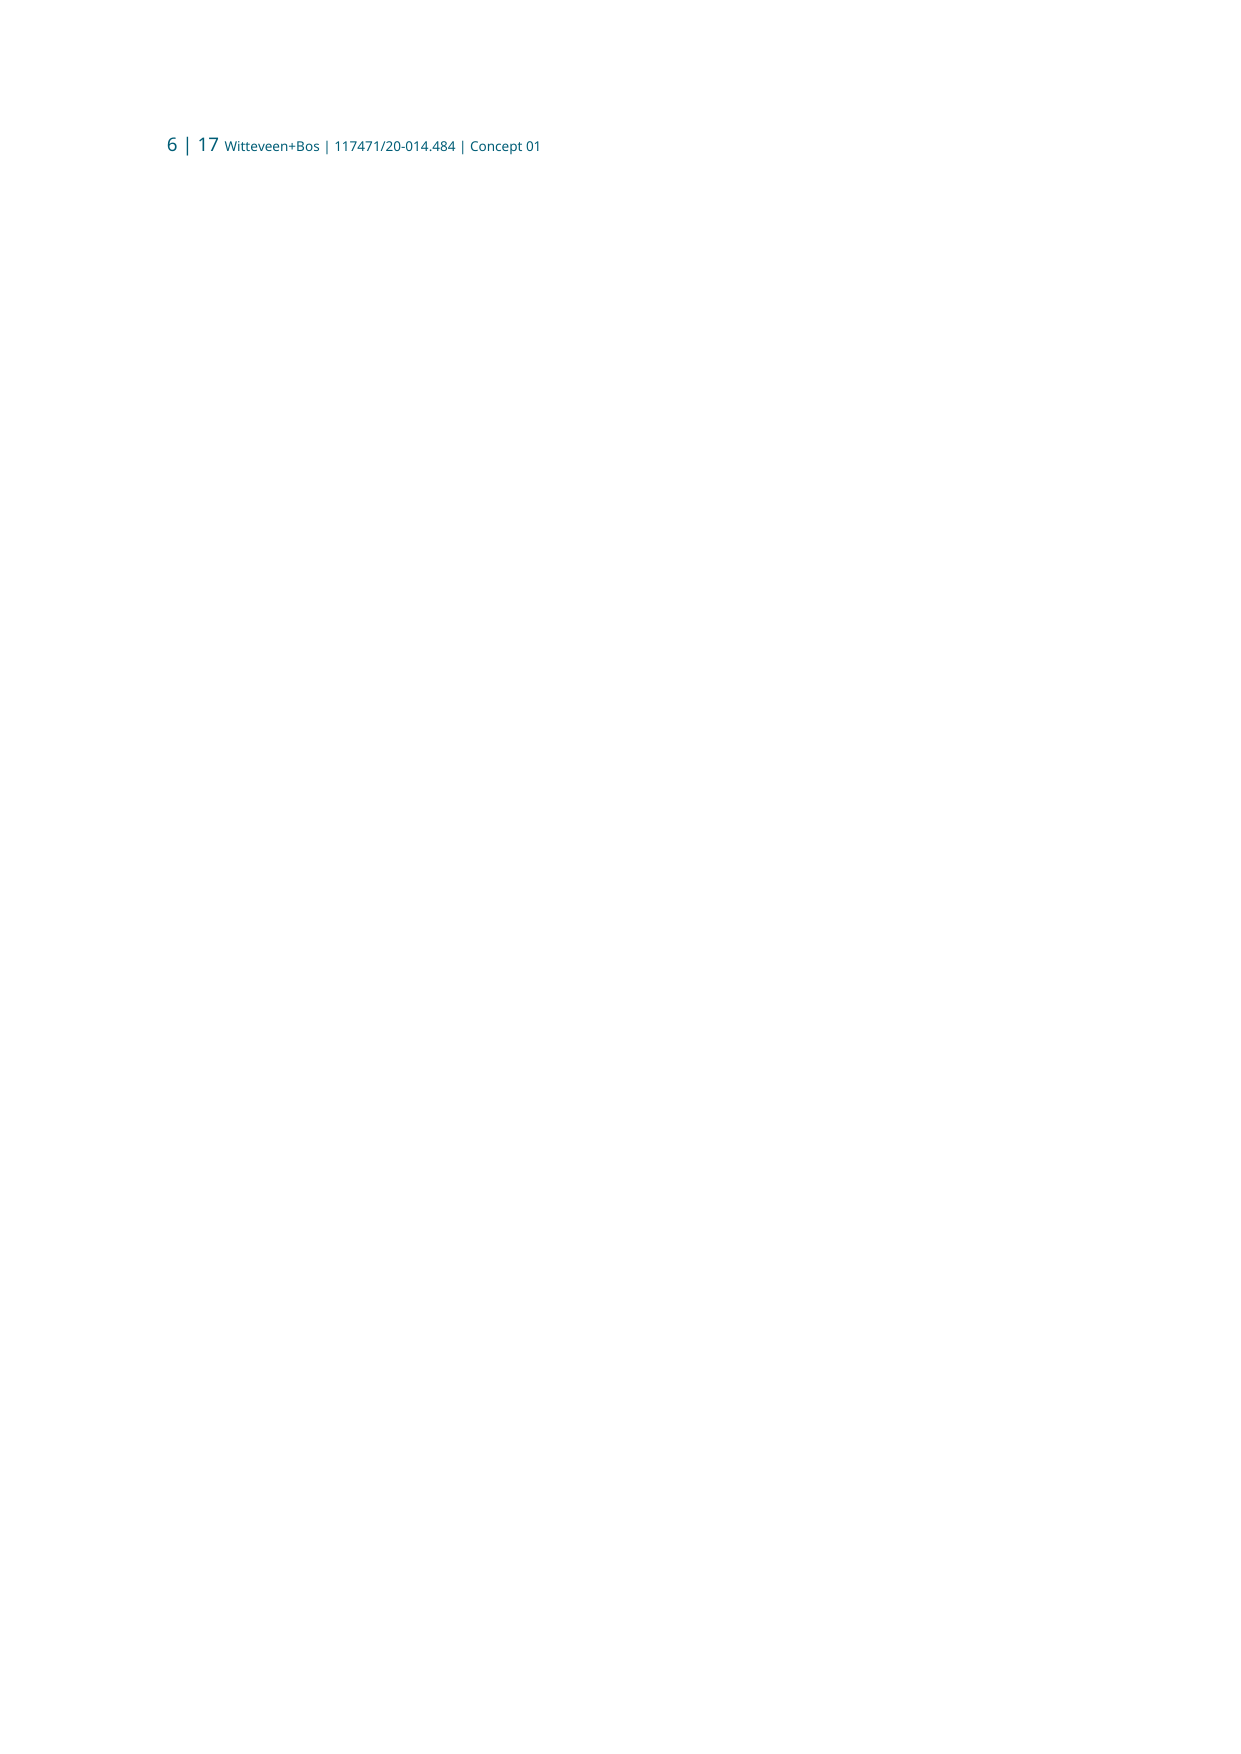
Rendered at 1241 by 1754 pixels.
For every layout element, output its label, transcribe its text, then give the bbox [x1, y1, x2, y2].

picture [374, 141, 378, 151]
text 6 | 17 Witteveen+Bos | 117471/20-014.484 | Concept 01 [167, 131, 1071, 156]
picture [342, 141, 346, 151]
picture [420, 141, 426, 149]
picture [432, 141, 438, 149]
picture [479, 144, 485, 151]
picture [441, 141, 447, 148]
picture [297, 141, 304, 149]
picture [414, 141, 418, 151]
picture [357, 141, 363, 149]
picture [244, 143, 250, 151]
picture [289, 143, 295, 150]
picture [534, 141, 538, 151]
picture [510, 144, 517, 151]
picture [448, 141, 453, 149]
picture [265, 144, 271, 151]
